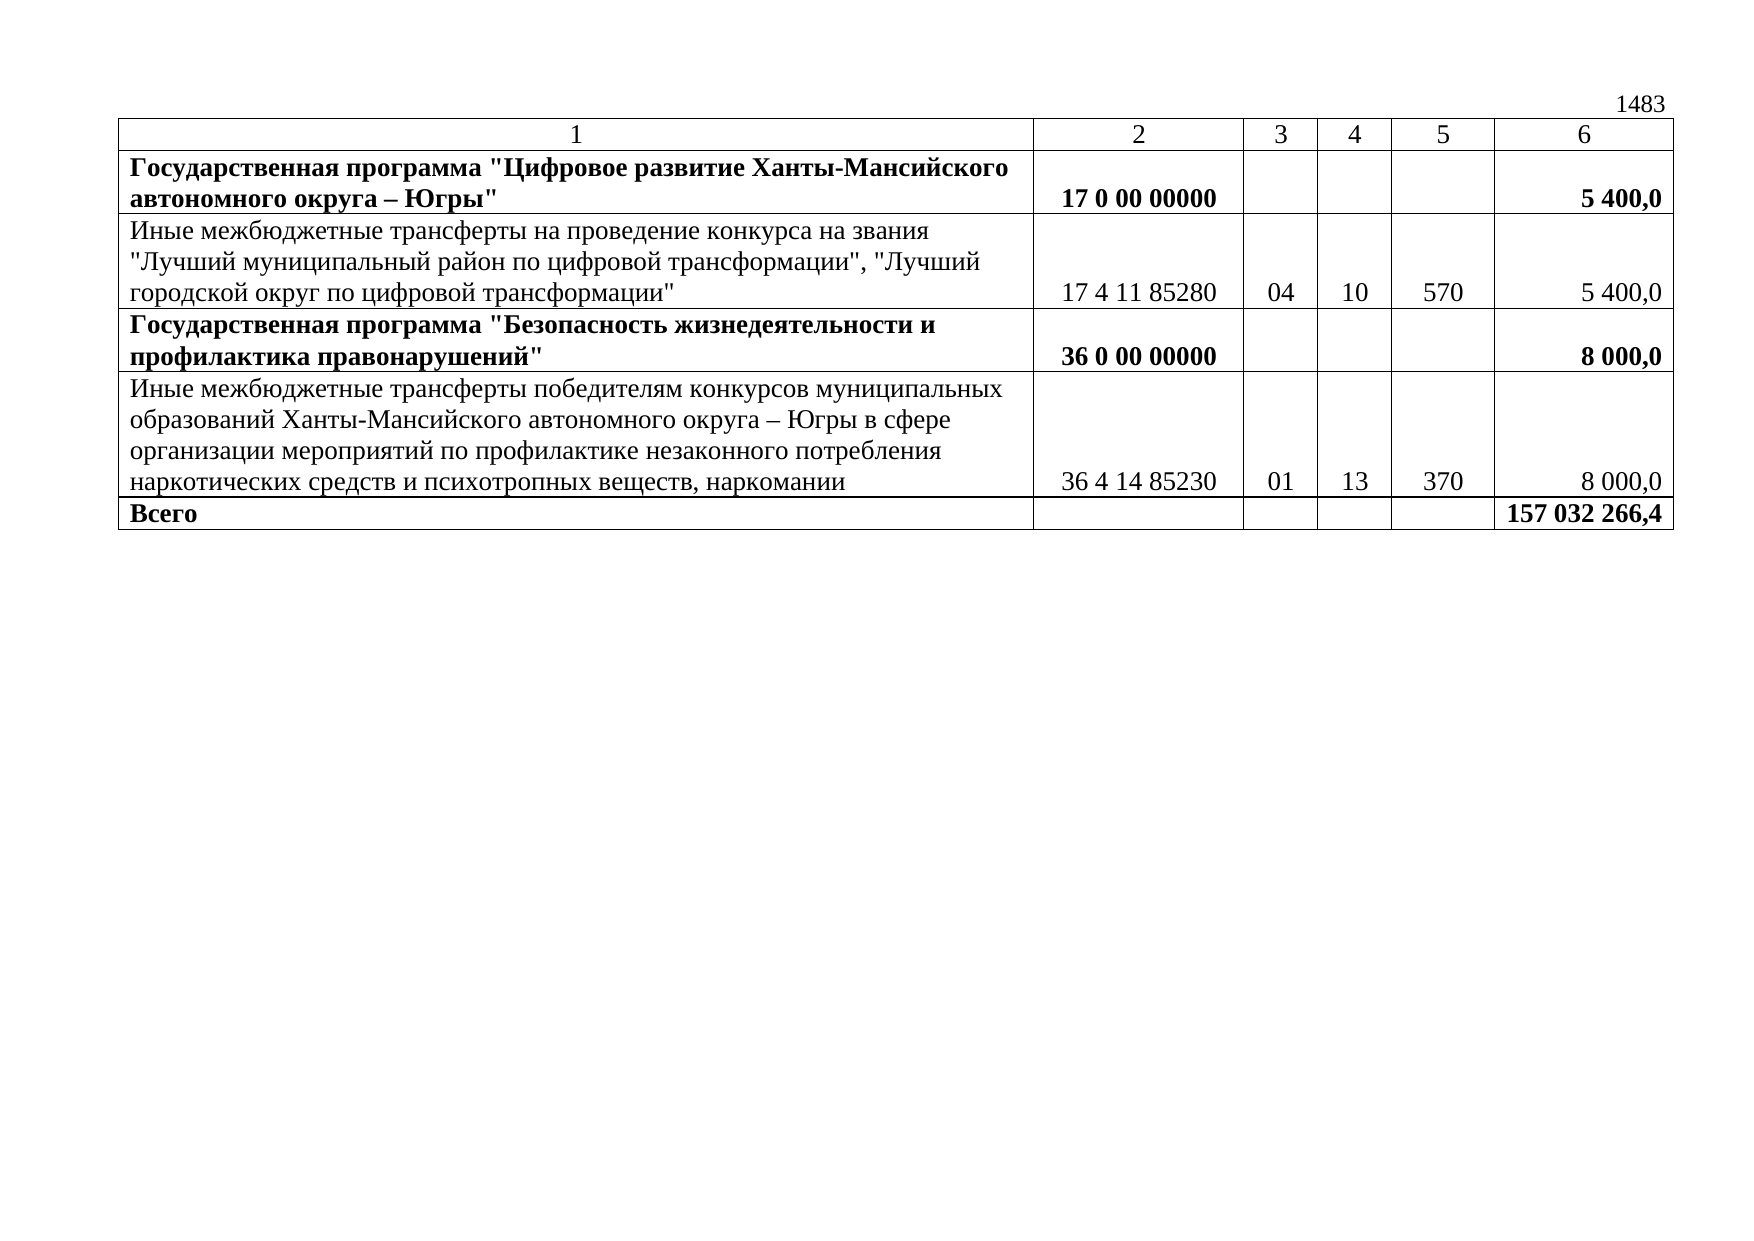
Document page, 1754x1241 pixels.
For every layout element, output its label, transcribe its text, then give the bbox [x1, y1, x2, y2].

table_cell Государственная программа "Цифровое развитие Ханты-Мансийского автономного округа – Югры" [119, 151, 1033, 213]
table_cell 36 0 00 00000 [1034, 309, 1243, 371]
table_cell 370 [1392, 372, 1494, 496]
table_cell [1318, 498, 1391, 528]
table_header 2 [1034, 119, 1243, 149]
table_cell 157 032 266,4 [1495, 498, 1673, 528]
table_header 1 [119, 119, 1033, 149]
table_cell 8 000,0 [1495, 309, 1673, 371]
table_cell 17 4 11 85280 [1034, 214, 1243, 307]
table_cell 04 [1244, 214, 1317, 307]
table_cell 17 0 00 00000 [1034, 151, 1243, 213]
table_cell [1392, 498, 1494, 528]
table_header 4 [1318, 119, 1391, 149]
table_cell Государственная программа "Безопасность жизнедеятельности и профилактика правонарушений" [119, 309, 1033, 371]
table_cell 570 [1392, 214, 1494, 307]
table_cell [1318, 309, 1391, 371]
table_cell Иные межбюджетные трансферты победителям конкурсов муниципальных образований Ханты-Мансийского автономного округа – Югры в сфере организации мероприятий по профилактике незаконного потребления наркотических средств и психотропных веществ, наркомании [119, 372, 1033, 496]
table_cell Иные межбюджетные трансферты на проведение конкурса на звания "Лучший муниципальный район по цифровой трансформации", "Лучший городской округ по цифровой трансформации" [119, 214, 1033, 307]
table_cell [1244, 151, 1317, 213]
table_cell Всего [119, 498, 1033, 528]
table_cell 10 [1318, 214, 1391, 307]
table_cell [1392, 309, 1494, 371]
table_header 6 [1495, 119, 1673, 149]
table_header 3 [1244, 119, 1317, 149]
table_cell [1244, 309, 1317, 371]
table_cell 13 [1318, 372, 1391, 496]
table_cell [1318, 151, 1391, 213]
table_cell [1244, 498, 1317, 528]
table_cell 8 000,0 [1495, 372, 1673, 496]
table_cell 5 400,0 [1495, 151, 1673, 213]
table_cell 5 400,0 [1495, 214, 1673, 307]
table_cell [1392, 151, 1494, 213]
table_cell 01 [1244, 372, 1317, 496]
table_header 5 [1392, 119, 1494, 149]
table_cell 36 4 14 85230 [1034, 372, 1243, 496]
table_cell [1034, 498, 1243, 528]
